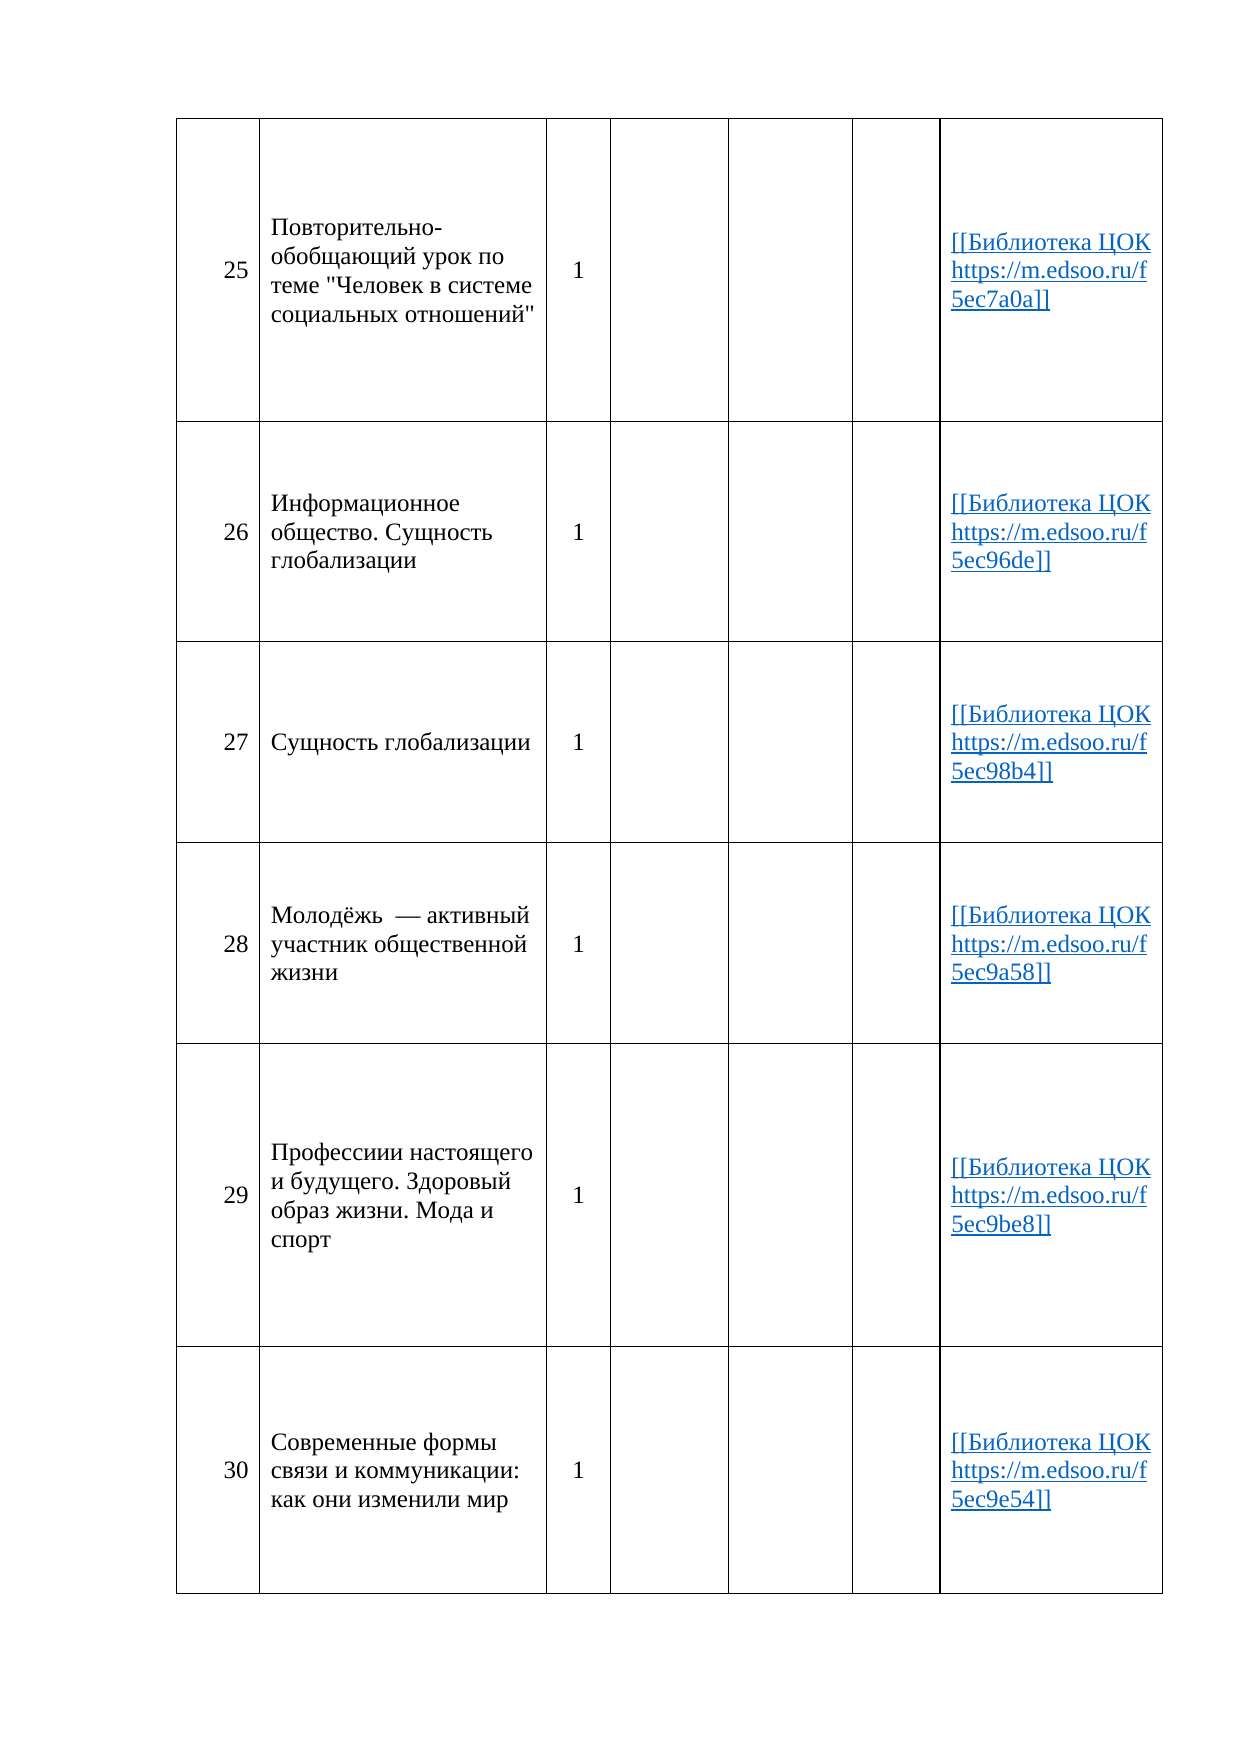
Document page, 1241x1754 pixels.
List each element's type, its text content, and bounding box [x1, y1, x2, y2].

table_cell Сущность глобализации [260, 642, 546, 842]
table_cell 1 [547, 1044, 610, 1346]
table_cell Молодёжь — активный участник общественной жизни [260, 843, 546, 1043]
table_cell Информационное общество. Сущность глобализации [260, 422, 546, 641]
table_cell 30 [177, 1347, 259, 1593]
table_cell 28 [177, 843, 259, 1043]
table_cell [729, 422, 852, 641]
table_cell [729, 1044, 852, 1346]
table_cell [[Библиотека ЦОК https://m.edsoo.ru/f5ec9a58]] [941, 843, 1162, 1043]
table_cell 1 [547, 422, 610, 641]
table_cell Профессиии настоящего и будущего. Здоровый образ жизни. Мода и спорт [260, 1044, 546, 1346]
table_cell [729, 642, 852, 842]
table_cell [729, 119, 852, 421]
table_cell [[Библиотека ЦОК https://m.edsoo.ru/f5ec9e54]] [941, 1347, 1162, 1593]
table_cell [[Библиотека ЦОК https://m.edsoo.ru/f5ec9be8]] [941, 1044, 1162, 1346]
table_cell [[Библиотека ЦОК https://m.edsoo.ru/f5ec7a0a]] [941, 119, 1162, 421]
table_cell 29 [177, 1044, 259, 1346]
table_cell [611, 1347, 728, 1593]
table_cell Современные формы связи и коммуникации: как они изменили мир [260, 1347, 546, 1593]
table_cell [611, 843, 728, 1043]
table_cell [853, 843, 939, 1043]
table_cell 27 [177, 642, 259, 842]
table_cell 1 [547, 843, 610, 1043]
table_cell [611, 422, 728, 641]
table_cell [853, 1044, 939, 1346]
table_cell [611, 642, 728, 842]
table_cell 25 [177, 119, 259, 421]
table_cell [853, 1347, 939, 1593]
table_cell 1 [547, 1347, 610, 1593]
table_cell [[Библиотека ЦОК https://m.edsoo.ru/f5ec96de]] [941, 422, 1162, 641]
table_cell [729, 1347, 852, 1593]
table_cell 1 [547, 642, 610, 842]
table_cell [611, 1044, 728, 1346]
table_cell 1 [547, 119, 610, 421]
table_cell [[Библиотека ЦОК https://m.edsoo.ru/f5ec98b4]] [941, 642, 1162, 842]
table_cell [611, 119, 728, 421]
table_cell 26 [177, 422, 259, 641]
table_cell [853, 119, 939, 421]
table_cell Повторительно-обобщающий урок по теме "Человек в системе социальных отношений" [260, 119, 546, 421]
table_cell [853, 422, 939, 641]
table_cell [729, 843, 852, 1043]
table_cell [853, 642, 939, 842]
